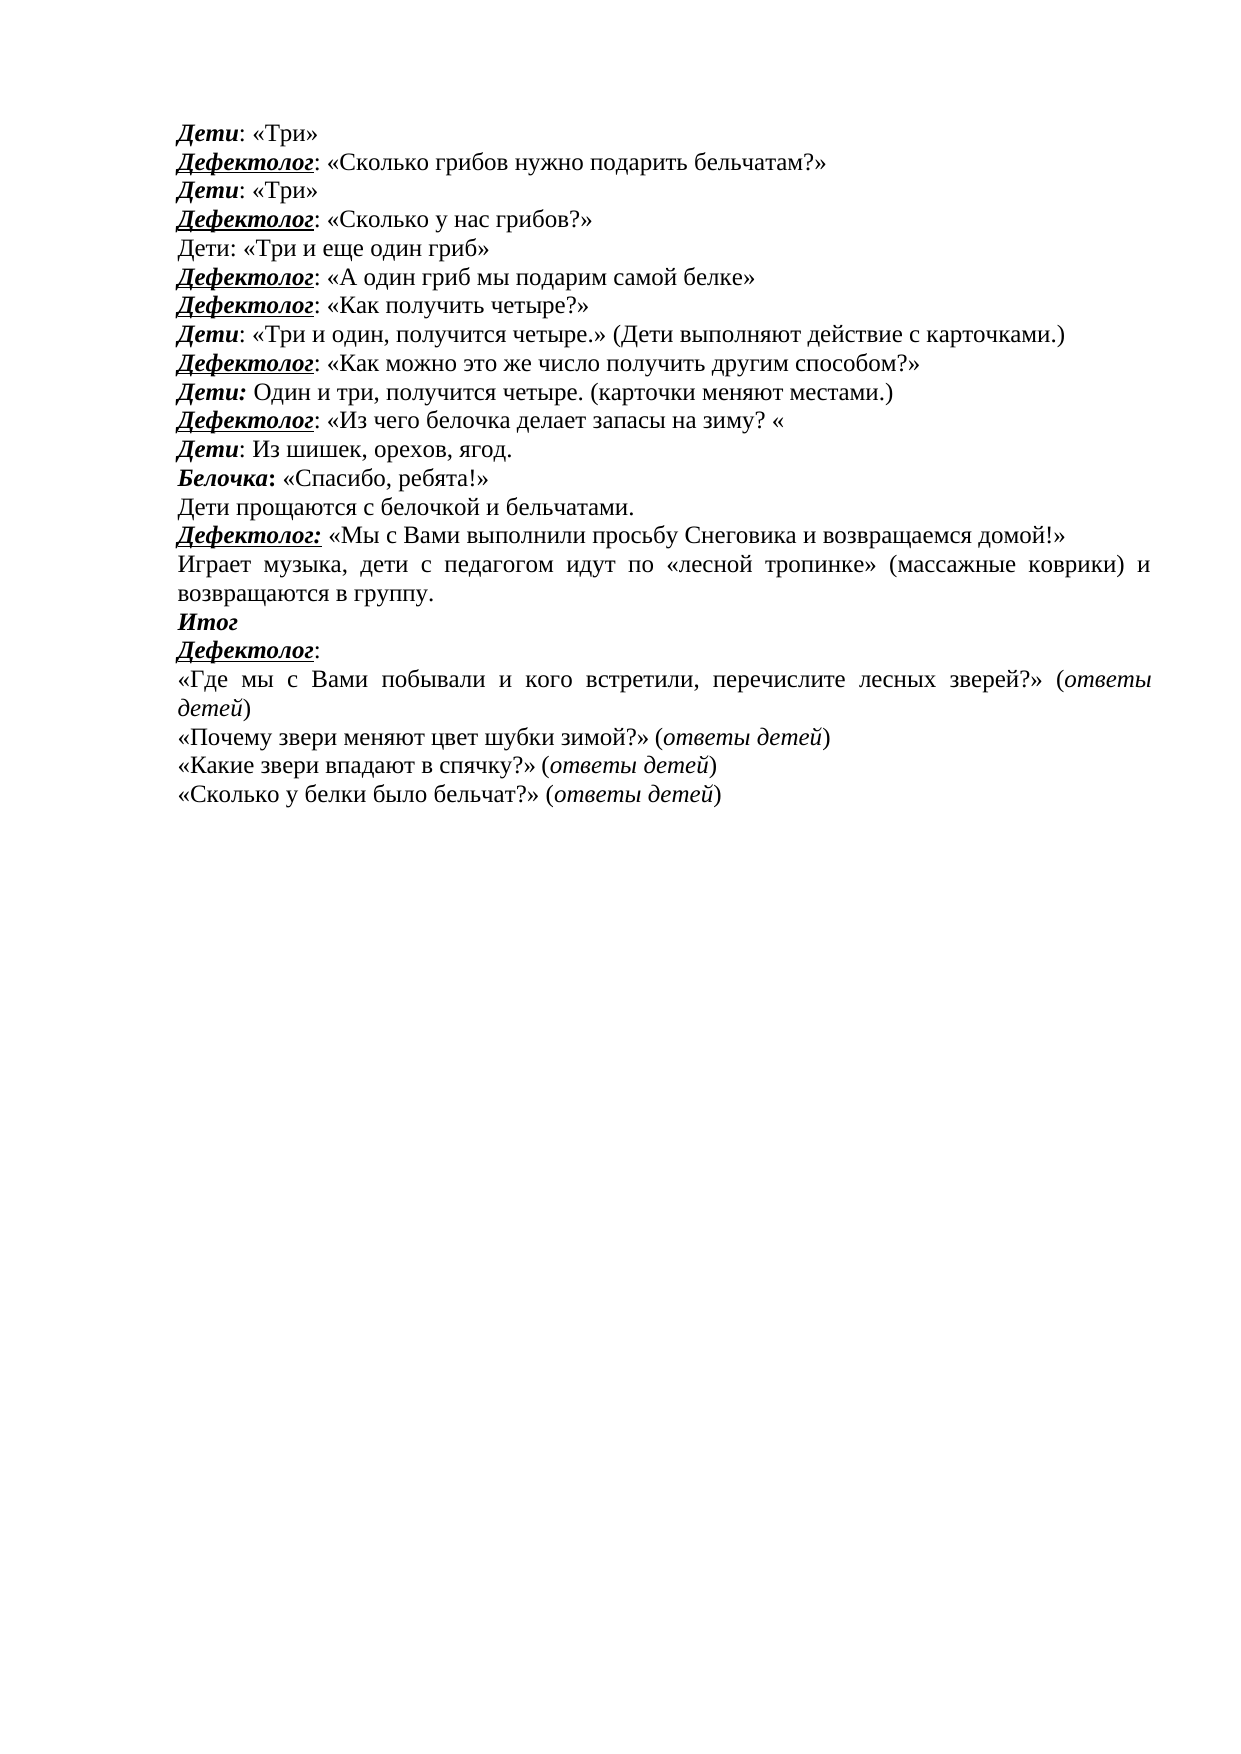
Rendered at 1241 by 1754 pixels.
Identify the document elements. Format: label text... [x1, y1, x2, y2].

text Дефектолог: «Сколько грибов нужно подарить бельчатам?» [177, 147, 1152, 176]
text Дети: Из шишек, орехов, ягод. [177, 434, 1152, 463]
text Дефектолог: «Сколько у нас грибов?» [177, 204, 1152, 233]
text Дети: «Три» [177, 118, 1152, 147]
text Дефектолог: «Как получить четыре?» [177, 291, 1152, 319]
text Дети: Один и три, получится четыре. (карточки меняют местами.) [177, 377, 1152, 406]
text Белочка: «Спасибо, ребята!» [177, 463, 1152, 492]
text Дети: «Три и еще один гриб» [177, 233, 1152, 262]
text Дефектолог: «Как можно это же число получить другим способом?» [177, 348, 1152, 377]
text Дефектолог: «А один гриб мы подарим самой белке» [177, 262, 1152, 291]
text «Сколько у белки было бельчат?» (ответы детей) [177, 779, 1152, 808]
text «Где мы с Вами побывали и кого встретили, перечислите лесных зверей?» (ответы детей) [177, 664, 1152, 722]
text Дефектолог: [177, 636, 1152, 664]
text Итог [177, 607, 1152, 636]
text Дети прощаются с белочкой и бельчатами. [177, 492, 1152, 521]
text Дети: «Три» [177, 176, 1152, 204]
text «Какие звери впадают в спячку?» (ответы детей) [177, 751, 1152, 779]
text Дети: «Три и один, получится четыре.» (Дети выполняют действие с карточками.) [177, 319, 1152, 348]
text Играет музыка, дети с педагогом идут по «лесной тропинке» (массажные коврики) и возвращаются в группу. [177, 549, 1152, 607]
text «Почему звери меняют цвет шубки зимой?» (ответы детей) [177, 722, 1152, 751]
text Дефектолог: «Из чего белочка делает запасы на зиму? « [177, 406, 1152, 434]
text Дефектолог: «Мы с Вами выполнили просьбу Снеговика и возвращаемся домой!» [177, 521, 1152, 549]
